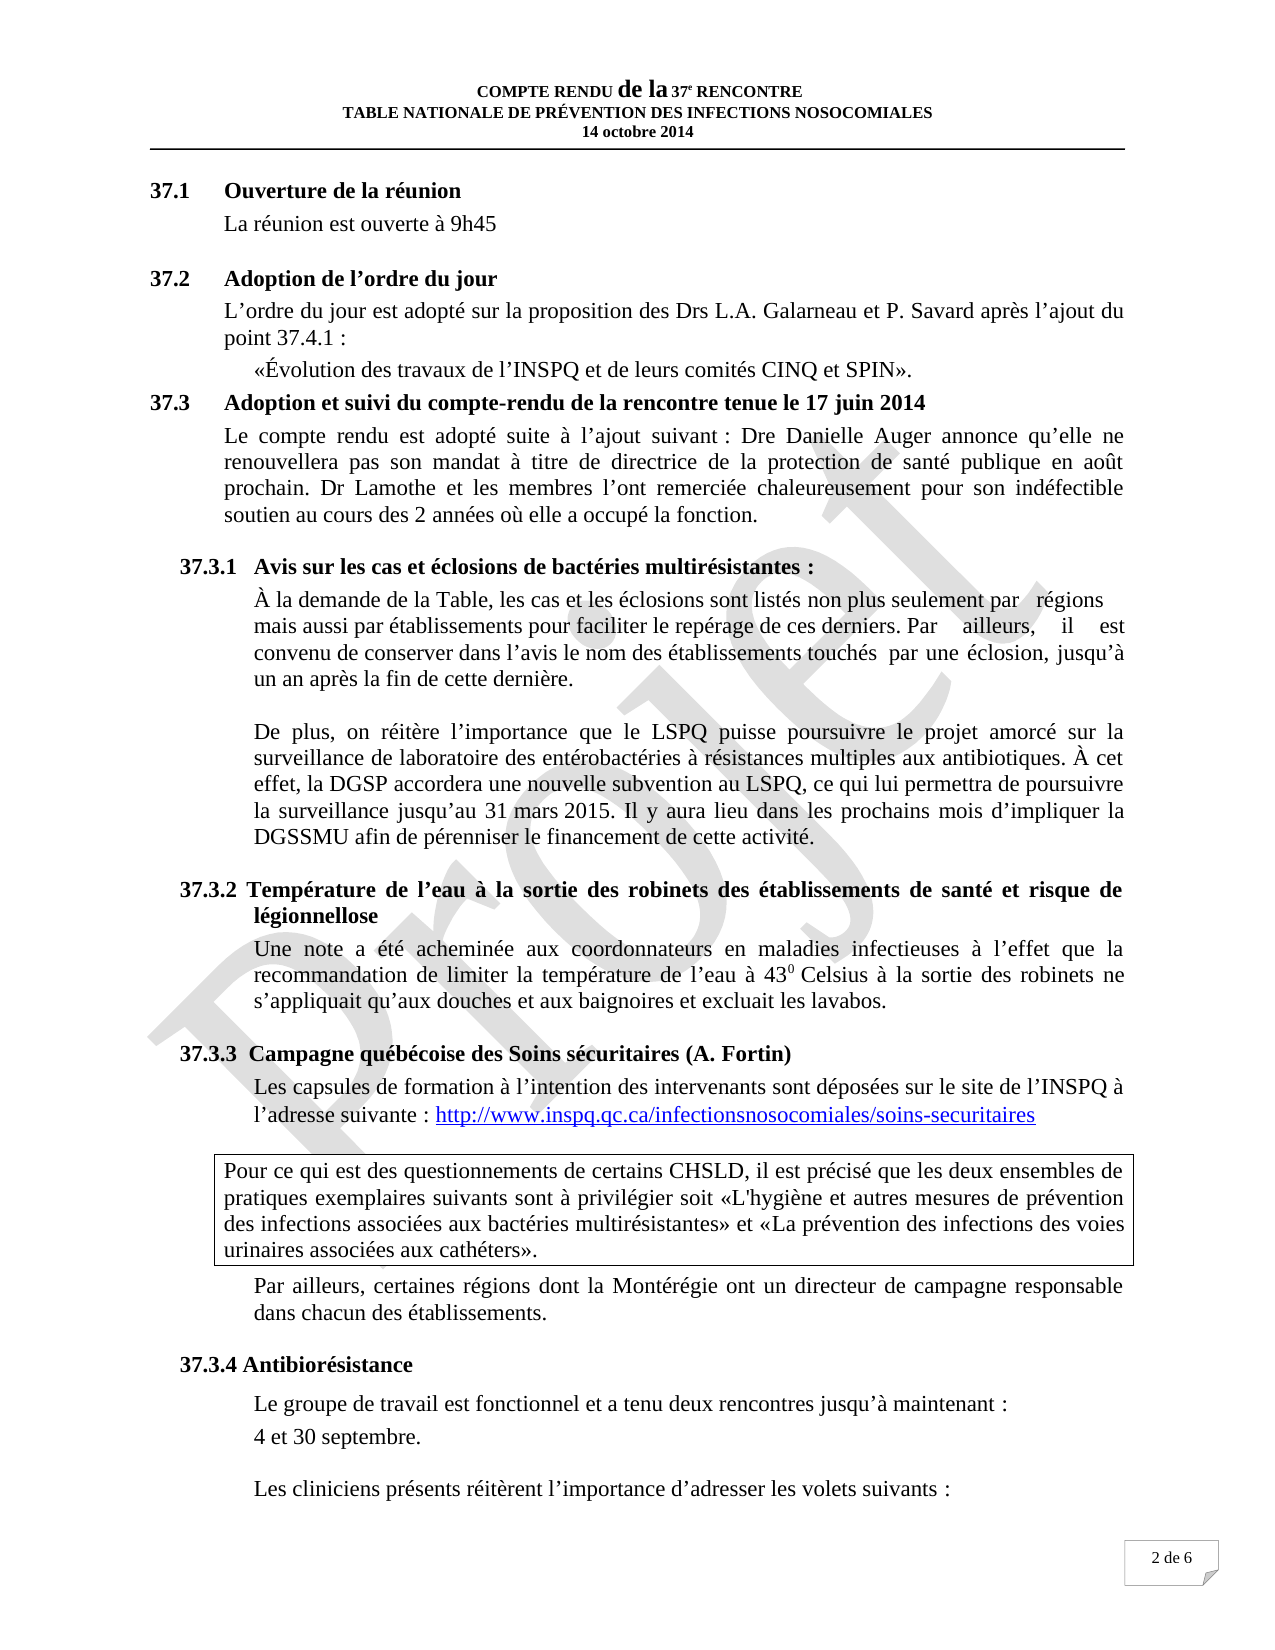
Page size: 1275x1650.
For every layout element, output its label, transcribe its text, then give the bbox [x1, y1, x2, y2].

text Le groupe de travail est fonctionnel et a tenu deux rencontres jusqu’à maintenant : [253, 1390, 1125, 1417]
text 37.3.4 Antibiorésistance [179, 1351, 1125, 1378]
text Les capsules de formation à l’intention des intervenants sont déposées sur le site de l’INSPQ à l’adresse suivante : http://www.inspq.qc.ca/infectionsnosocomiales/soins-securitaires [253, 1073, 1125, 1128]
text Les cliniciens présents réitèrent l’importance d’adresser les volets suivants : [227, 1476, 1125, 1502]
text À la demande de la Table, les cas et les éclosions sont listés non plus seulement par régions mais aussi par établissements pour faciliter le repérage de ces derniers. Par ailleurs, il est convenu de conserver dans l’avis le nom des établissements touchés par une éclosion, jusqu’à un an après la fin de cette dernière. [253, 586, 1125, 691]
text 4 et 30 septembre. [253, 1423, 1125, 1449]
text 37.3.2 Température de l’eau à la sortie des robinets des établissements de santé et risque de légionnellose [179, 876, 1125, 929]
text Une note a été acheminée aux coordonnateurs en maladies infectieuses à l’effet que la recommandation de limiter la température de l’eau à 430 Celsius à la sortie des robinets ne s’appliquait qu’aux douches et aux baignoires et excluait les lavabos. [253, 935, 1125, 1014]
text 37.3.3 Campagne québécoise des Soins sécuritaires (A. Fortin) [179, 1040, 1125, 1067]
text De plus, on réitère l’importance que le LSPQ puisse poursuivre le projet amorcé sur la surveillance de laboratoire des entérobactéries à résistances multiples aux antibiotiques. À cet effet, la DGSP accordera une nouvelle subvention au LSPQ, ce qui lui permettra de poursuivre la surveillance jusqu’au 31 mars 2015. Il y aura lieu dans les prochains mois d’impliquer la DGSSMU afin de pérenniser le financement de cette activité. [253, 718, 1125, 849]
subtitle Pour ce qui est des questionnements de certains CHSLD, il est précisé que les deux ensembles de pratiques exemplaires suivants sont à privilégier soit «L'hygiène et autres mesures de prévention des infections associées aux bactéries multirésistantes» et «La prévention des infections des voies urinaires associées aux cathéters». [215, 1155, 1133, 1265]
text 37.1 Ouverture de la réunion [150, 177, 1125, 203]
text 37.2 Adoption de l’ordre du jour [150, 265, 1125, 291]
text Le compte rendu est adopté suite à l’ajout suivant : Dre Danielle Auger annonce qu’elle ne renouvellera pas son mandat à titre de directrice de la protection de santé publique en août prochain. Dr Lamothe et les membres l’ont remerciée chaleureusement pour son indéfectible soutien au cours des 2 années où elle a occupé la fonction. [224, 422, 1125, 527]
text Par ailleurs, certaines régions dont la Montérégie ont un directeur de campagne responsable dans chacun des établissements. [253, 1272, 1125, 1325]
text 37.3.1 Avis sur les cas et éclosions de bactéries multirésistantes : [179, 553, 1125, 580]
text L’ordre du jour est adopté sur la proposition des Drs L.A. Galarneau et P. Savard après l’ajout du point 37.4.1 : [224, 297, 1125, 350]
text «Évolution des travaux de l’INSPQ et de leurs comités CINQ et SPIN». [253, 356, 1125, 383]
text La réunion est ouverte à 9h45 [224, 210, 1125, 236]
text 37.3 Adoption et suivi du compte-rendu de la rencontre tenue le 17 juin 2014 [150, 389, 1125, 415]
